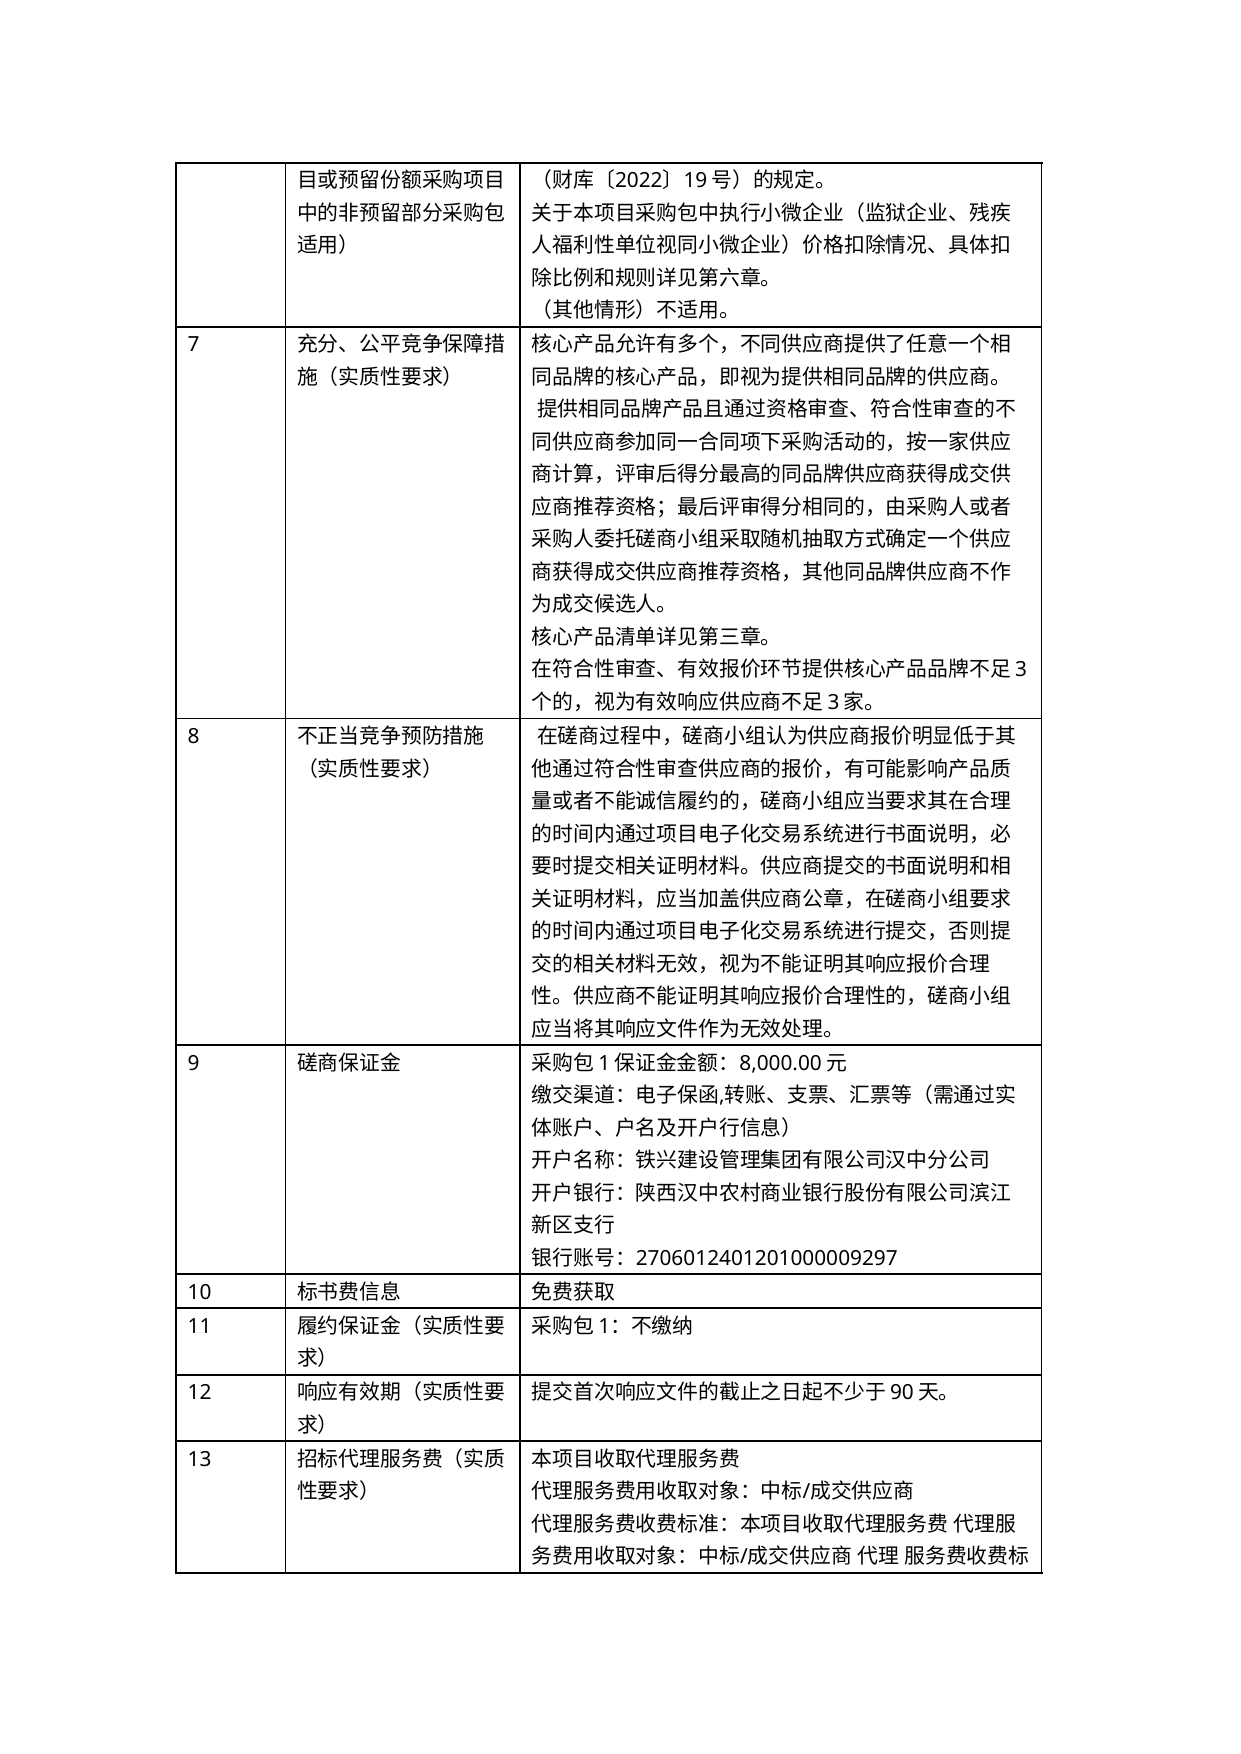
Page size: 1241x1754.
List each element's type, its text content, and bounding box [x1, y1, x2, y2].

table_cell 采购包1：不缴纳 [521, 1309, 1041, 1374]
table_cell 9 [177, 1046, 285, 1273]
table_cell 提交首次响应文件的截止之日起不少于90天。 [521, 1376, 1041, 1440]
table_cell 不正当竞争预防措施（实质性要求） [286, 719, 519, 1044]
table_cell 磋商保证金 [286, 1046, 519, 1273]
table_cell 12 [177, 1376, 285, 1440]
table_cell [286, 164, 519, 326]
table_cell 8 [177, 719, 285, 1044]
table_cell 履约保证金（实质性要求） [286, 1309, 519, 1374]
table_cell 核心产品允许有多个，不同供应商提供了任意一个相同品牌的核心产品，即视为提供相同品牌的供应商。 提供相同品牌产品且通过资格审查、符合性审查的不同供应商参加同一合同项下采购活动的，按一家供应商计算，评审后得分最高的同品牌供应商获得成交供应商推荐资格；最后评审得分相同的，由采购人或者采购人委托磋商小组采取随机抽取方式确定一个供应商获得成交供应商推荐资格，其他同品牌供应商不作为成交候选人。 核心产品清单详见第三章。 在符合性审查、有效报价环节提供核心产品品牌不足3个的，视为有效响应供应商不足3家。 [521, 328, 1041, 718]
table_cell 在磋商过程中，磋商小组认为供应商报价明显低于其他通过符合性审查供应商的报价，有可能影响产品质量或者不能诚信履约的，磋商小组应当要求其在合理的时间内通过项目电子化交易系统进行书面说明，必要时提交相关证明材料。供应商提交的书面说明和相关证明材料，应当加盖供应商公章，在磋商小组要求的时间内通过项目电子化交易系统进行提交，否则提交的相关材料无效，视为不能证明其响应报价合理性。供应商不能证明其响应报价合理性的，磋商小组应当将其响应文件作为无效处理。 [521, 719, 1041, 1044]
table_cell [521, 164, 1041, 326]
table_cell 招标代理服务费（实质性要求） [286, 1442, 519, 1572]
table_cell 6 [177, 164, 285, 326]
table_cell 10 [177, 1275, 285, 1307]
table_cell 7 [177, 328, 285, 718]
table_cell 标书费信息 [286, 1275, 519, 1307]
table_cell 充分、公平竞争保障措施（实质性要求） [286, 328, 519, 718]
table_cell 采购包1保证金金额：8,000.00元 缴交渠道：电子保函,转账、支票、汇票等（需通过实体账户、户名及开户行信息） 开户名称：铁兴建设管理集团有限公司汉中分公司 开户银行：陕西汉中农村商业银行股份有限公司滨江新区支行 银行账号：2706012401201000009297 [521, 1046, 1041, 1273]
table_cell 13 [177, 1442, 285, 1572]
table_cell 11 [177, 1309, 285, 1374]
table_cell 响应有效期（实质性要求） [286, 1376, 519, 1440]
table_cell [521, 1442, 1041, 1572]
table_cell 免费获取 [521, 1275, 1041, 1307]
